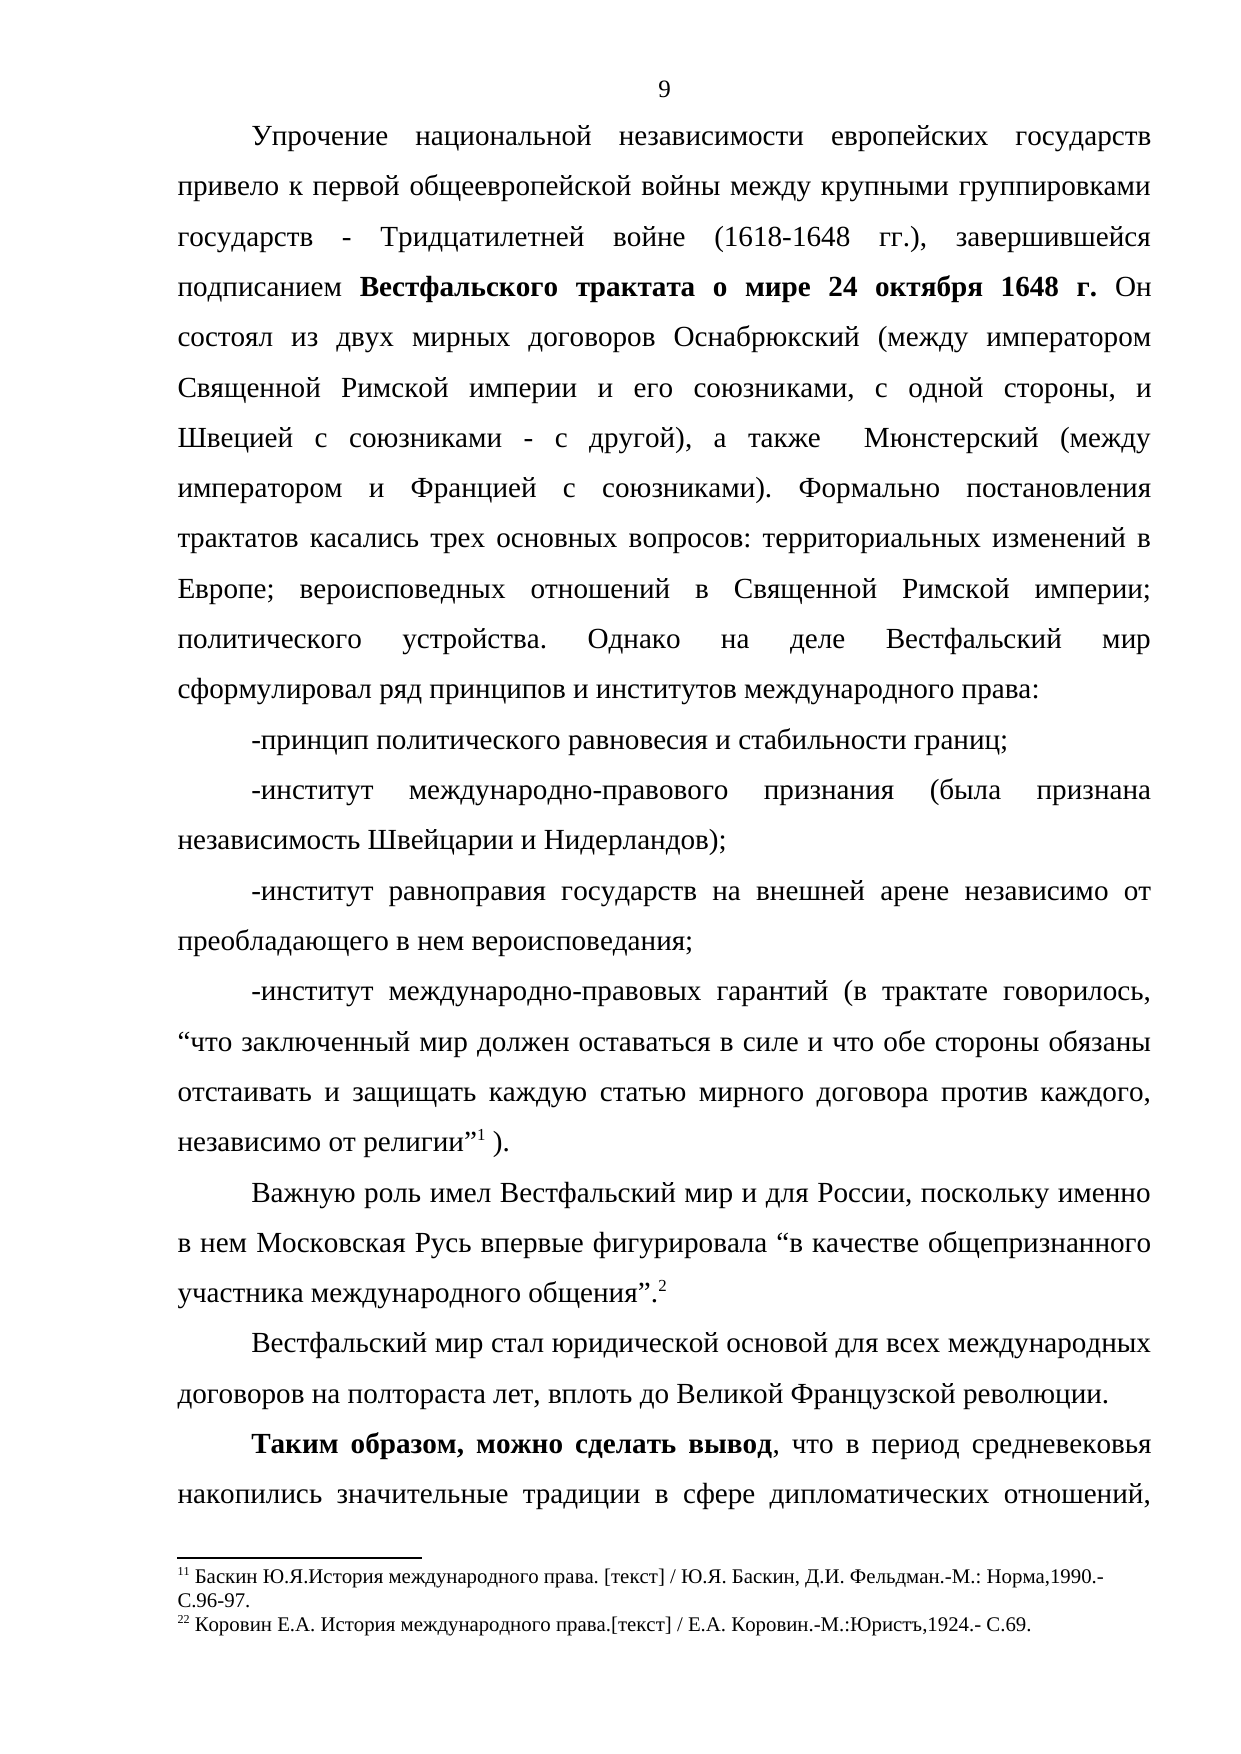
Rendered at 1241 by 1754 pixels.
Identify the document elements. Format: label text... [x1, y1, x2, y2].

text -институт международно-правовых гарантий (в трактате говорилось, “что заключенный мир должен оставаться в силе и что обе стороны обязаны отстаивать и защищать каждую статью мирного договора против каждого, независимо от религии”1 ). [177, 973, 1152, 1158]
text Важную роль имел Вестфальский мир и для России, поскольку именно в нем Московская Русь впервые фигурировала “в качестве общепризнанного участника международного общения”.2 [177, 1175, 1152, 1309]
text -институт равноправия государств на внешней арене независимо от преобладающего в нем вероисповедания; [177, 873, 1152, 957]
text Вестфальский мир стал юридической основой для всех международных договоров на полтораста лет, вплоть до Великой Французской революции. [177, 1326, 1152, 1409]
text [177, 1426, 1152, 1510]
text -институт международно-правового признания (была признана независимость Швейцарии и Нидерландов); [177, 772, 1152, 856]
text -принцип политического равновесия и стабильности границ; [177, 722, 1152, 755]
text Упрочение национальной независимости европейских государств привело к первой общеевропейской войны между крупными группировками государств - Тридцатилетней войне (1618-1648 гг.), завершившейся подписанием Вестфальского трактата о мире 24 октября 1648 г. Он состоял из двух мирных договоров Оснабрюкский (между императором Священной Римской империи и его союзниками, с одной стороны, и Швецией с союзниками - с другой), а также Мюнстерский (между императором и Францией с союзниками). Формально постановления трактатов касались трех основных вопросов: территориальных изменений в Европе; вероисповедных отношений в Священной Римской империи; политического устройства. Однако на деле Вестфальский мир сформулировал ряд принципов и институтов международного права: [177, 118, 1152, 705]
